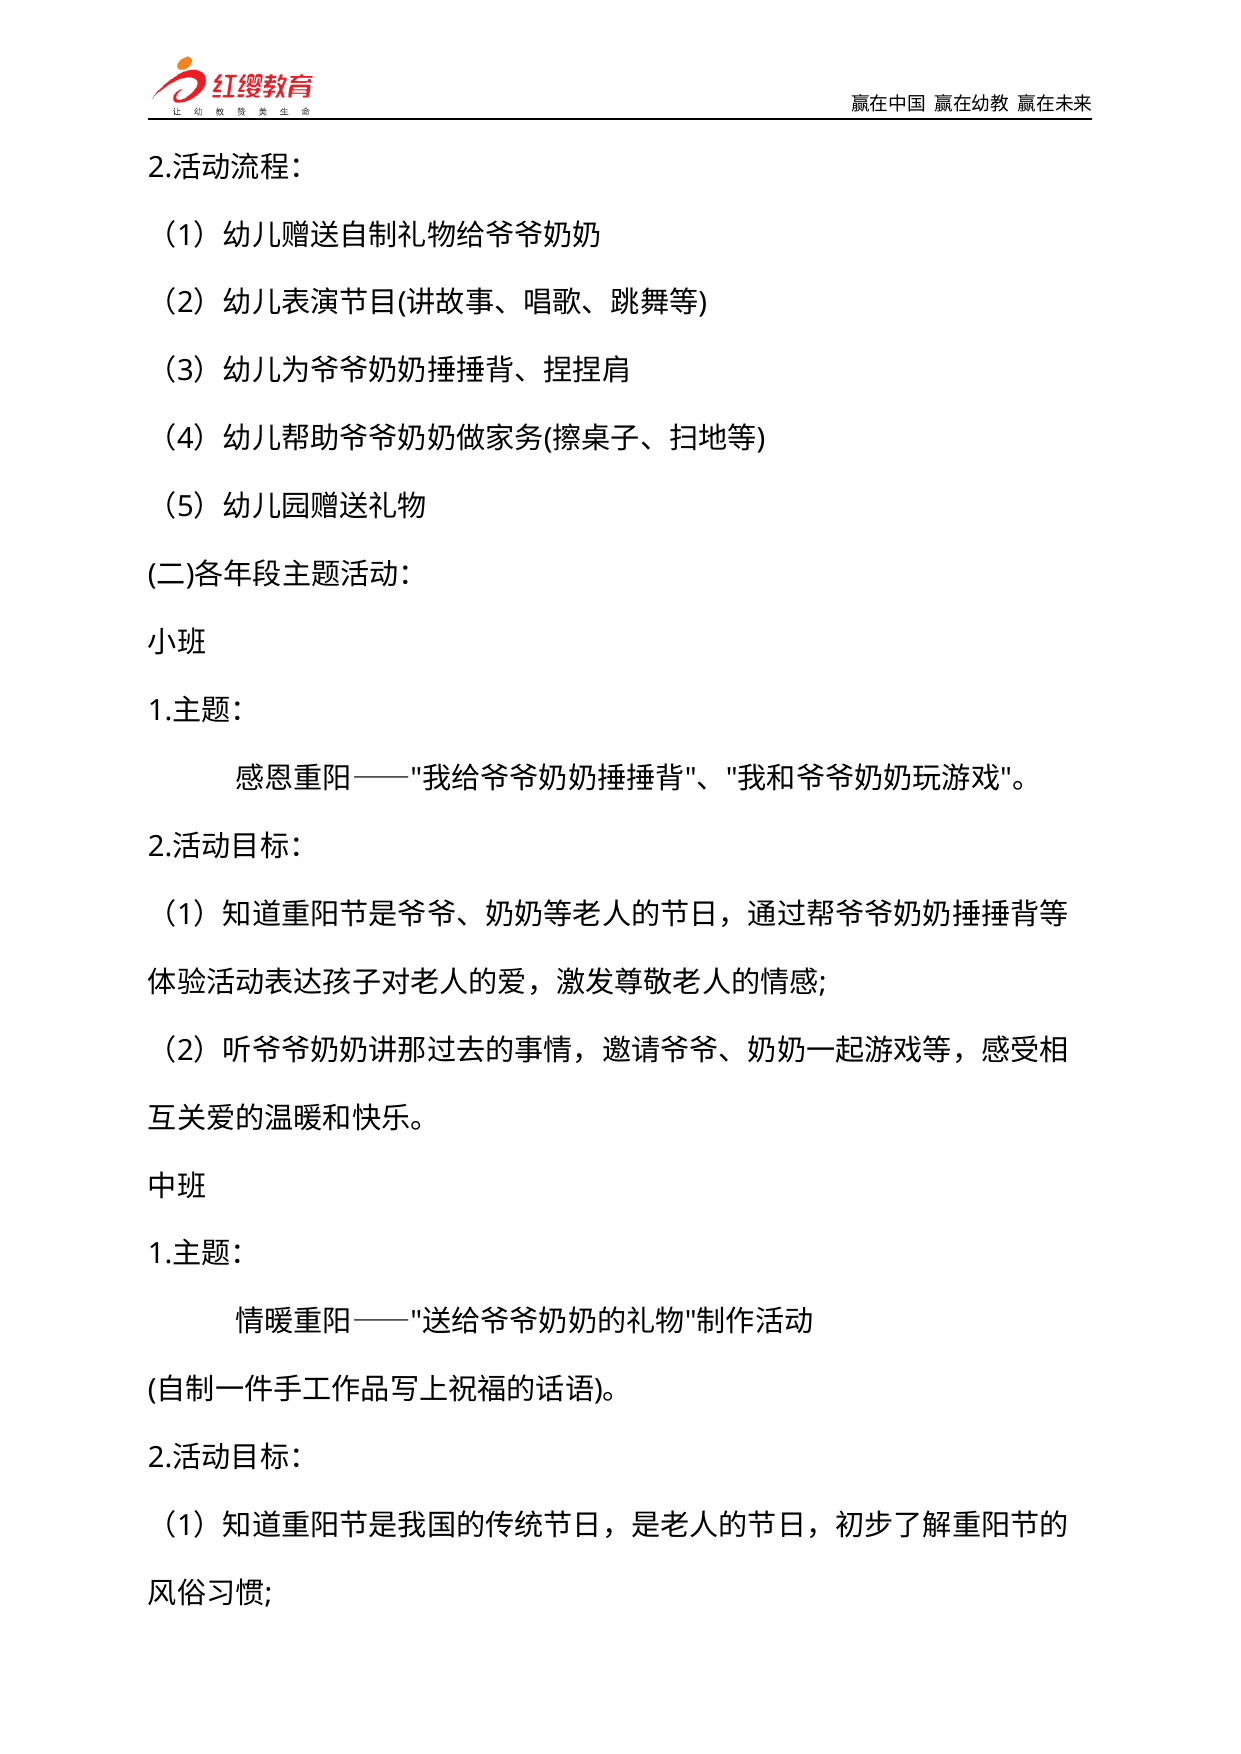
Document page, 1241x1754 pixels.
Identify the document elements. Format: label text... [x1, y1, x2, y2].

text （2）听爷爷奶奶讲那过去的事情，邀请爷爷、奶奶一起游戏等，感受相互关爱的温暖和快乐。 [148, 1013, 1092, 1149]
text （1）知道重阳节是爷爷、奶奶等老人的节日，通过帮爷爷奶奶捶捶背等体验活动表达孩子对老人的爱，激发尊敬老人的情感; [148, 878, 1092, 1013]
text 2.活动目标： [148, 1421, 1092, 1489]
text （1）知道重阳节是我国的传统节日，是老人的节日，初步了解重阳节的风俗习惯; [148, 1489, 1092, 1625]
text 1.主题： [148, 1217, 1092, 1285]
picture [147, 52, 317, 118]
text （5）幼儿园赠送礼物 [148, 470, 1092, 538]
text 中班 [148, 1149, 1092, 1217]
text (二)各年段主题活动： [148, 538, 1092, 606]
text （3）幼儿为爷爷奶奶捶捶背、捏捏肩 [148, 334, 1092, 402]
text 小班 [148, 606, 1092, 674]
text （2）幼儿表演节目(讲故事、唱歌、跳舞等) [148, 266, 1092, 334]
text 情暖重阳——"送给爷爷奶奶的礼物"制作活动 [148, 1285, 1092, 1353]
text 2.活动目标： [148, 810, 1092, 878]
text 2.活动流程： [148, 131, 1092, 198]
text 感恩重阳——"我给爷爷奶奶捶捶背"、"我和爷爷奶奶玩游戏"。 [148, 742, 1092, 810]
text （1）幼儿赠送自制礼物给爷爷奶奶 [148, 198, 1092, 266]
text (自制一件手工作品写上祝福的话语)。 [148, 1353, 1092, 1421]
text 1.主题： [148, 674, 1092, 742]
text （4）幼儿帮助爷爷奶奶做家务(擦桌子、扫地等) [148, 402, 1092, 470]
